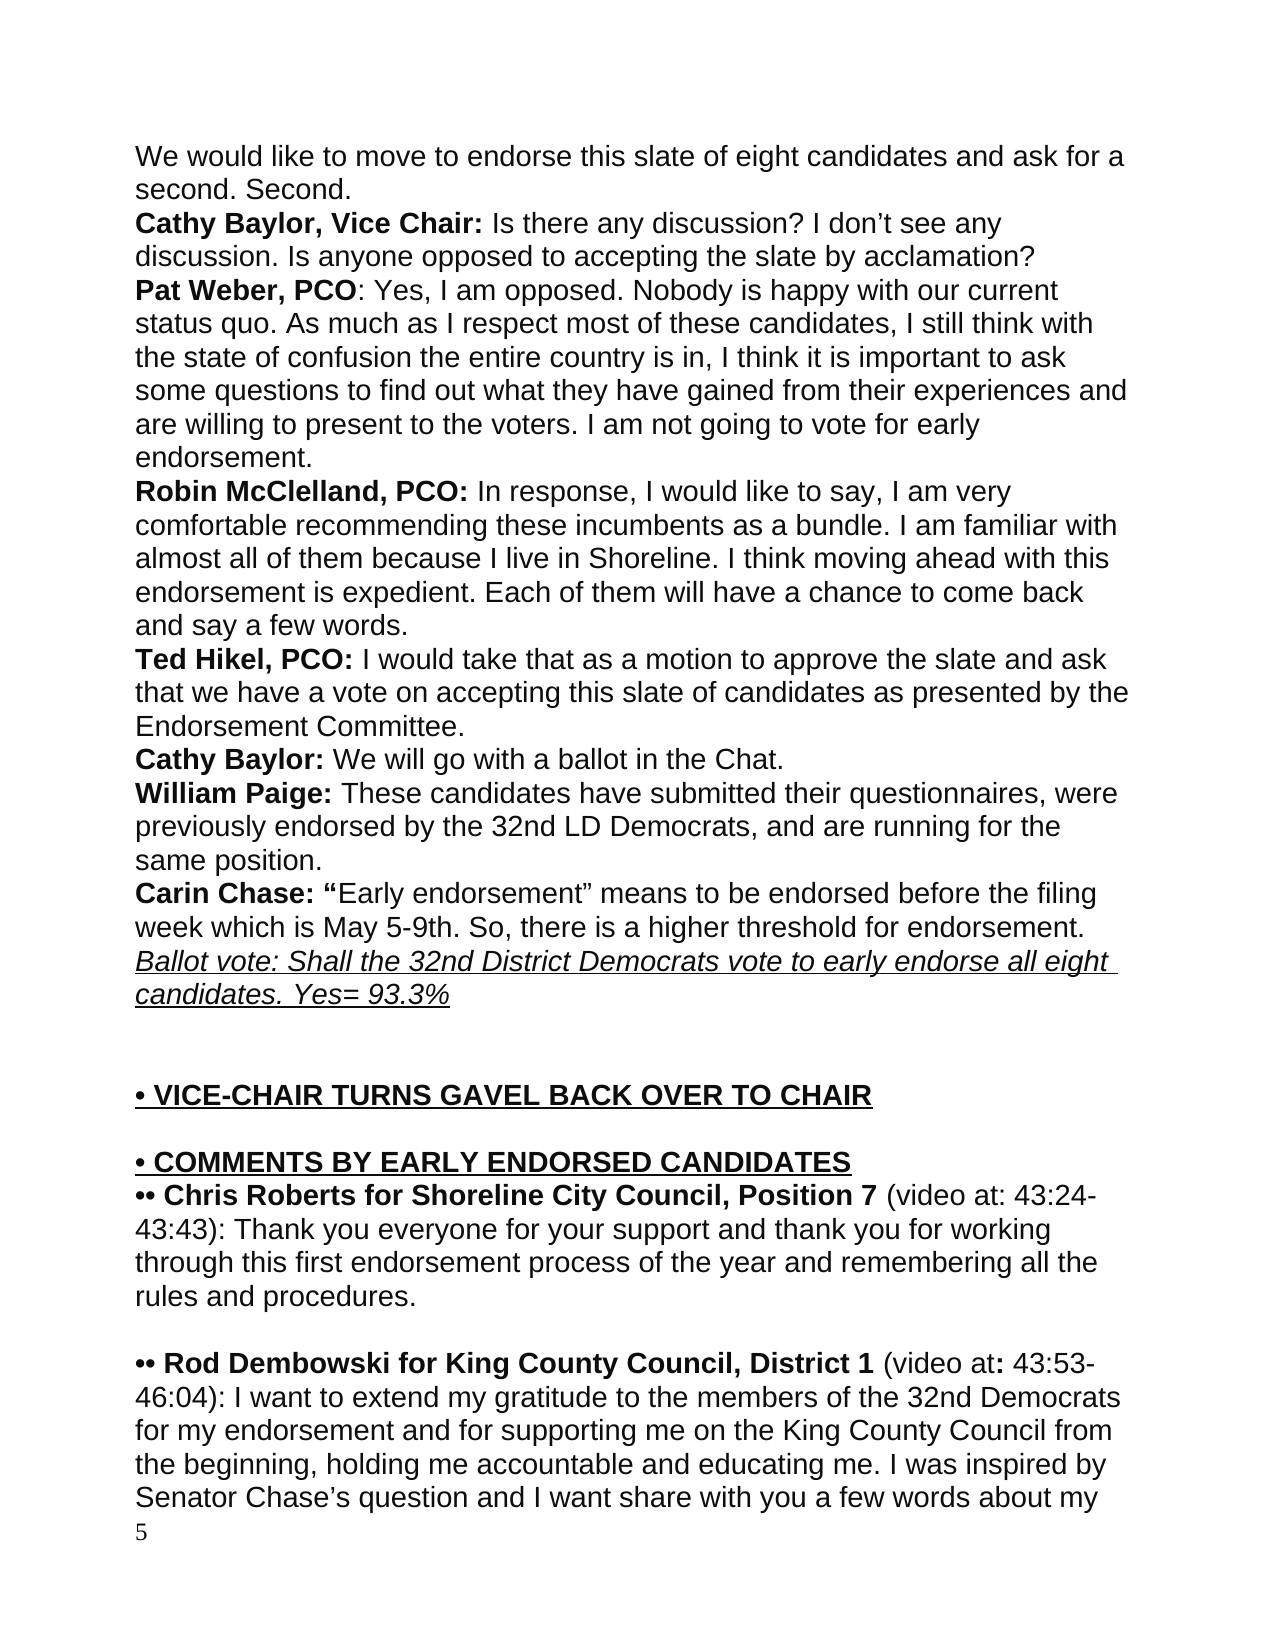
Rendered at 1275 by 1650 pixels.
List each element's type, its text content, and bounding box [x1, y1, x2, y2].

text Carin Chase: “Early endorsement” means to be endorsed before the filing week which is May 5-9th. So, there is a higher threshold for endorsement. Ballot vote: Shall the 32nd District Democrats vote to early endorse all eight candidates. Yes= 93.3% • VICE-CHAIR TURNS GAVEL BACK OVER TO CHAIR [135, 876, 1140, 1111]
text William Paige: These candidates have submitted their questionnaires, were previously endorsed by the 32nd LD Democrats, and are running for the same position. [135, 776, 1140, 876]
text • COMMENTS BY EARLY ENDORSED CANDIDATES •• Chris Roberts for Shoreline City Council, Position 7 (video at: 43:24-43:43): Thank you everyone for your support and thank you for working through this first endorsement process of the year and remembering all the rules and procedures. [135, 1145, 1140, 1312]
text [135, 1346, 1140, 1514]
text Cathy Baylor, Vice Chair: Is there any discussion? I don’t see any discussion. Is anyone opposed to accepting the slate by acclamation? [135, 206, 1140, 273]
text We would like to move to endorse this slate of eight candidates and ask for a second. Second. [135, 138, 1140, 206]
text Robin McClelland, PCO: In response, I would like to say, I am very comfortable recommending these incumbents as a bundle. I am familiar with almost all of them because I live in Shoreline. I think moving ahead with this endorsement is expedient. Each of them will have a chance to come back and say a few words. Ted Hikel, PCO: I would take that as a motion to approve the slate and ask that we have a vote on accepting this slate of candidates as presented by the Endorsement Committee. [135, 474, 1140, 742]
text Pat Weber, PCO: Yes, I am opposed. Nobody is happy with our current status quo. As much as I respect most of these candidates, I still think with the state of confusion the entire country is in, I think it is important to ask some questions to find out what they have gained from their experiences and are willing to present to the voters. I am not going to vote for early endorsement. [135, 273, 1140, 474]
text Cathy Baylor: We will go with a ballot in the Chat. [135, 742, 1140, 776]
